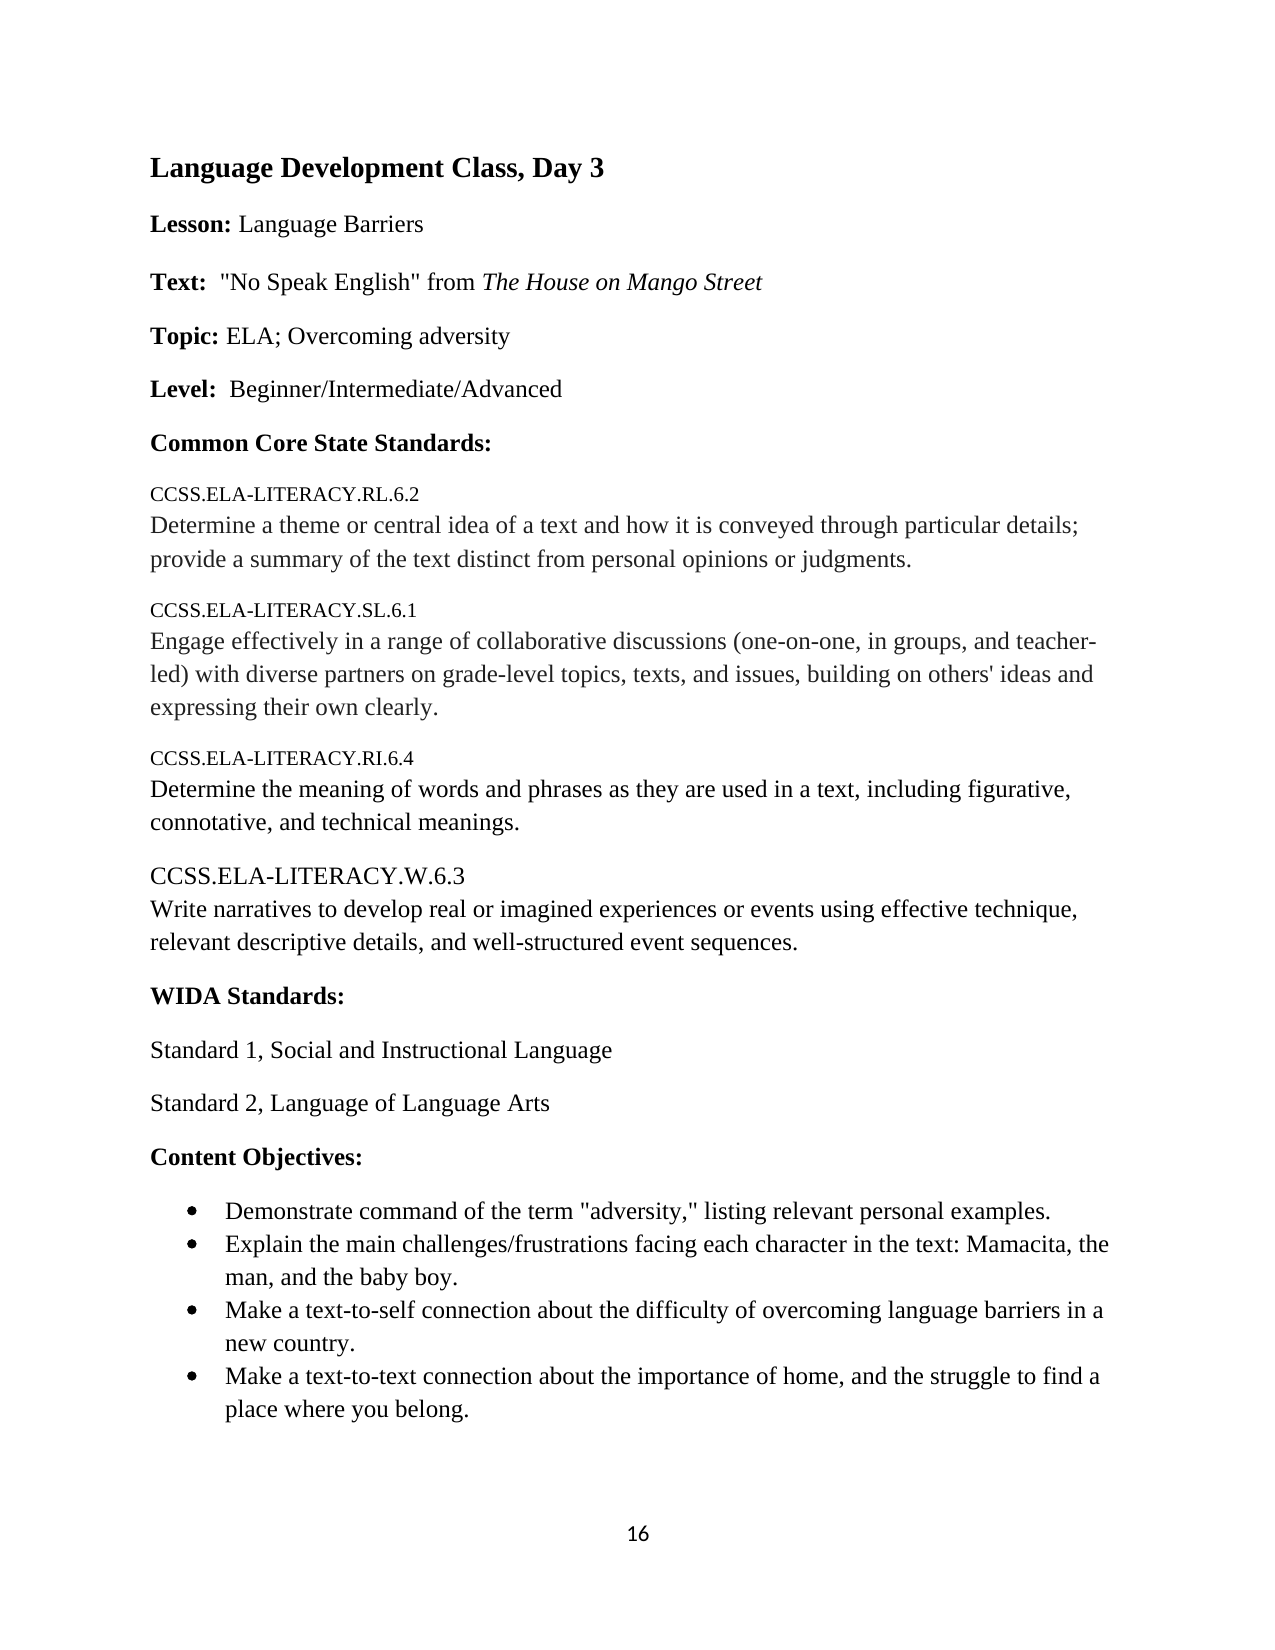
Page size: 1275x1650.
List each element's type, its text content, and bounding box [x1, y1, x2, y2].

text CCSS.ELA-LITERACY.RI.6.4 Determine the meaning of words and phrases as they are used in a text, including figurative, connotative, and technical meanings. [150, 746, 1125, 836]
text WIDA Standards: [150, 981, 1125, 1009]
text Level: Beginner/Intermediate/Advanced [150, 374, 1125, 403]
text Lesson: Language Barriers [150, 209, 1125, 238]
text Standard 2, Language of Language Arts [150, 1088, 1125, 1117]
list Explain the main challenges/frustrations facing each character in the text: Mamacita, the man, and the baby boy. [187, 1229, 1125, 1291]
text CCSS.ELA-LITERACY.W.6.3 Write narratives to develop real or imagined experiences or events using effective technique, relevant descriptive details, and well-structured event sequences. [150, 861, 1125, 956]
text Text: "No Speak English" from The House on Mango Street [150, 267, 1125, 296]
text Content Objectives: [150, 1142, 1125, 1171]
list Make a text-to-self connection about the difficulty of overcoming language barriers in a new country. [187, 1295, 1125, 1357]
list Demonstrate command of the term "adversity," listing relevant personal examples. [187, 1196, 1125, 1225]
text CCSS.ELA-LITERACY.RL.6.2 Determine a theme or central idea of a text and how it is conveyed through particular details; provide a summary of the text distinct from personal opinions or judgments. [150, 482, 1125, 572]
list Make a text-to-text connection about the importance of home, and the struggle to find a place where you belong. [187, 1361, 1125, 1423]
text Language Development Class, Day 3 [150, 150, 1125, 183]
text CCSS.ELA-LITERACY.SL.6.1 Engage effectively in a range of collaborative discussions (one-on-one, in groups, and teacher-led) with diverse partners on grade-level topics, texts, and issues, building on others' ideas and expressing their own clearly. [150, 597, 1125, 721]
text Standard 1, Social and Instructional Language [150, 1035, 1125, 1063]
text Common Core State Standards: [150, 428, 1125, 457]
text Topic: ELA; Overcoming adversity [150, 321, 1125, 349]
